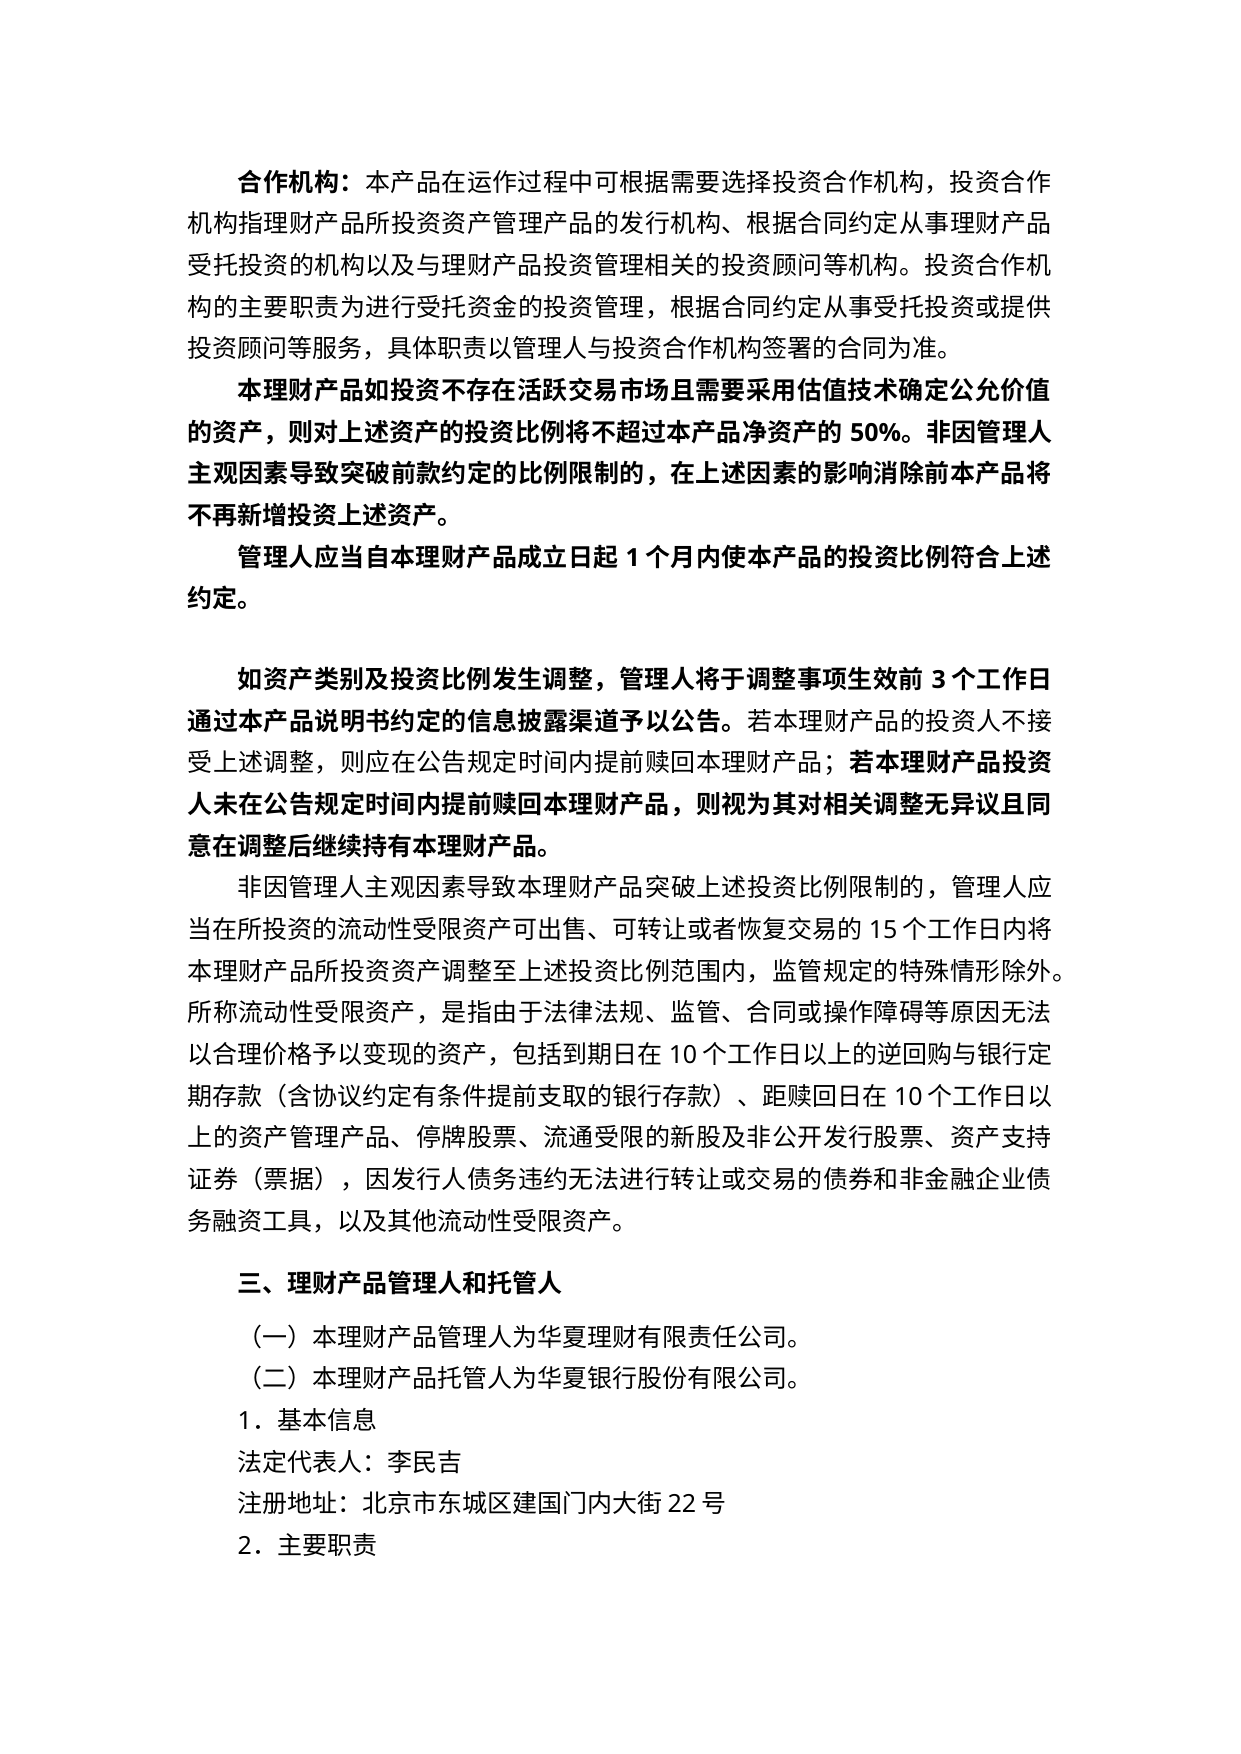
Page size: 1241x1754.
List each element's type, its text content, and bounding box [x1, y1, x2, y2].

text （二）本理财产品托管人为华夏银行股份有限公司。 [187, 1359, 1053, 1395]
text 管理人应当自本理财产品成立日起1个月内使本产品的投资比例符合上述约定。 [187, 537, 1053, 615]
text 2．主要职责 [187, 1525, 1053, 1562]
text 法定代表人：李民吉 [187, 1442, 1053, 1478]
text 非因管理人主观因素导致本理财产品突破上述投资比例限制的，管理人应当在所投资的流动性受限资产可出售、可转让或者恢复交易的15个工作日内将本理财产品所投资资产调整至上述投资比例范围内，监管规定的特殊情形除外。所称流动性受限资产，是指由于法律法规、监管、合同或操作障碍等原因无法以合理价格予以变现的资产，包括到期日在10个工作日以上的逆回购与银行定期存款（含协议约定有条件提前支取的银行存款）、距赎回日在10个工作日以上的资产管理产品、停牌股票、流通受限的新股及非公开发行股票、资产支持证券（票据），因发行人债务违约无法进行转让或交易的债券和非金融企业债务融资工具，以及其他流动性受限资产。 [187, 868, 1053, 1237]
text 合作机构：本产品在运作过程中可根据需要选择投资合作机构，投资合作机构指理财产品所投资资产管理产品的发行机构、根据合同约定从事理财产品受托投资的机构以及与理财产品投资管理相关的投资顾问等机构。投资合作机构的主要职责为进行受托资金的投资管理，根据合同约定从事受托投资或提供投资顾问等服务，具体职责以管理人与投资合作机构签署的合同为准。 [187, 162, 1053, 365]
text 1．基本信息 [187, 1400, 1053, 1437]
text 注册地址：北京市东城区建国门内大街22号 [187, 1484, 1053, 1520]
text 三、理财产品管理人和托管人 [187, 1259, 1053, 1301]
text 如资产类别及投资比例发生调整，管理人将于调整事项生效前3个工作日通过本产品说明书约定的信息披露渠道予以公告。若本理财产品的投资人不接受上述调整，则应在公告规定时间内提前赎回本理财产品；若本理财产品投资人未在公告规定时间内提前赎回本理财产品，则视为其对相关调整无异议且同意在调整后继续持有本理财产品。 [187, 659, 1053, 862]
text 本理财产品如投资不存在活跃交易市场且需要采用估值技术确定公允价值的资产，则对上述资产的投资比例将不超过本产品净资产的50%。非因管理人主观因素导致突破前款约定的比例限制的，在上述因素的影响消除前本产品将不再新增投资上述资产。 [187, 370, 1053, 532]
text （一）本理财产品管理人为华夏理财有限责任公司。 [187, 1317, 1053, 1353]
